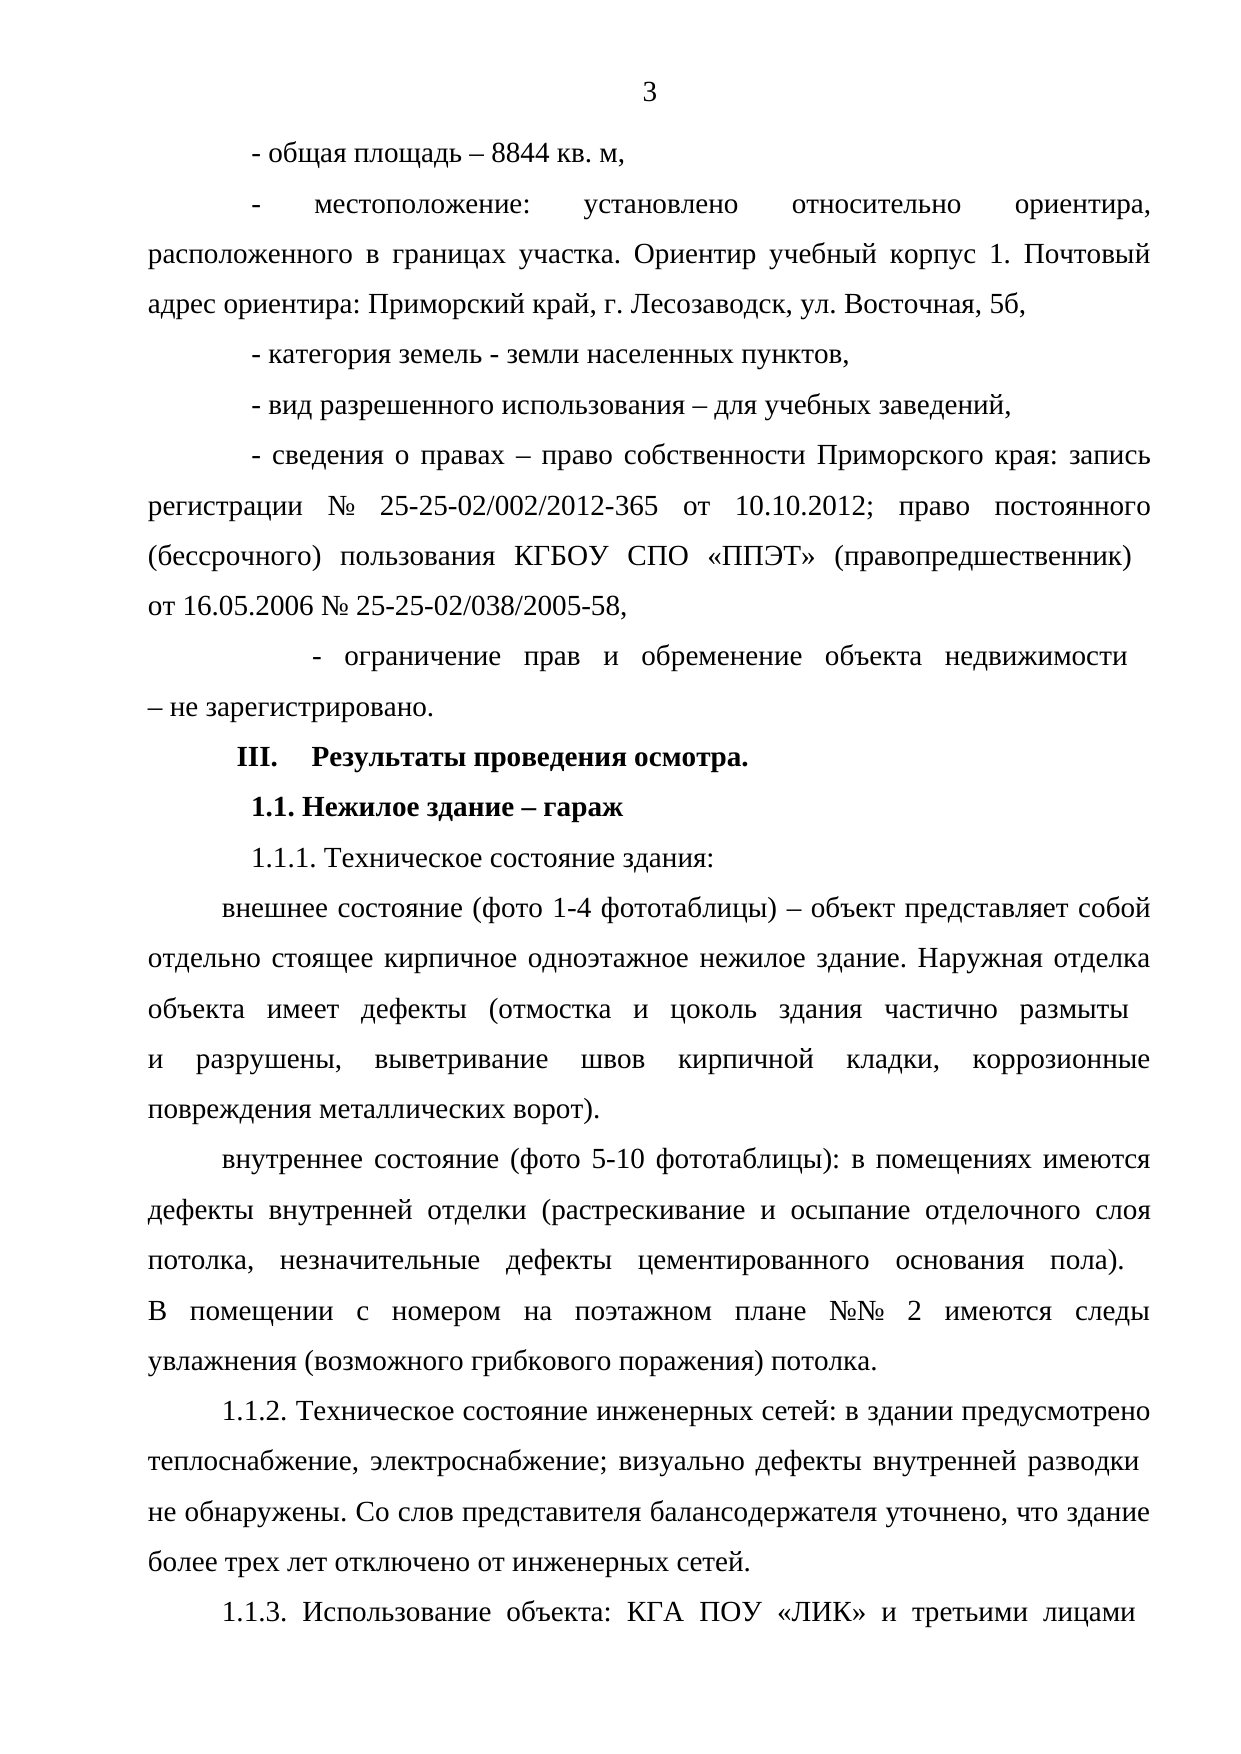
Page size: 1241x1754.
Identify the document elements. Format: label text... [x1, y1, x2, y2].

text 1.1.1. Техническое состояние здания: [251, 840, 1152, 873]
list - общая площадь – 8844 кв. м, [251, 135, 1152, 169]
text внутреннее состояние (фото 5-10 фототаблицы): в помещениях имеются дефекты внутренней отделки (растрескивание и осыпание отделочного слоя потолка, незначительные дефекты цементированного основания пола). В помещении с номером на поэтажном плане №№ 2 имеются следы увлажнения (возможного грибкового поражения) потолка. [148, 1142, 1152, 1376]
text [148, 1594, 1152, 1628]
text - ограничение прав и обременение объекта недвижимости – не зарегистрировано. [148, 638, 1152, 722]
text 1.1. Нежилое здание – гараж [251, 789, 1152, 823]
list внешнее состояние (фото 1-4 фототаблицы) – объект представляет собой отдельно стоящее кирпичное одноэтажное нежилое здание. Наружная отделка объекта имеет дефекты (отмостка и цоколь здания частично размыты и разрушены, выветривание швов кирпичной кладки, коррозионные повреждения металлических ворот). [148, 890, 1152, 1125]
list 1.1.2. Техническое состояние инженерных сетей: в здании предусмотрено теплоснабжение, электроснабжение; визуально дефекты внутренней разводки не обнаружены. Со слов представителя балансодержателя уточнено, что здание более трех лет отключено от инженерных сетей. [148, 1393, 1152, 1578]
list Результаты проведения осмотра. [236, 739, 1152, 773]
text - вид разрешенного использования – для учебных заведений, [148, 387, 1152, 421]
list - категория земель - земли населенных пунктов, [251, 337, 1152, 370]
list - местоположение: установлено относительно ориентира, расположенного в границах участка. Ориентир учебный корпус 1. Почтовый адрес ориентира: Приморский край, г. Лесозаводск, ул. Восточная, 5б, [148, 186, 1152, 320]
list - сведения о правах – право собственности Приморского края: запись регистрации № 25-25-02/002/2012-365 от 10.10.2012; право постоянного (бессрочного) пользования КГБОУ СПО «ППЭТ» (правопредшественник) от 16.05.2006 № 25-25-02/038/2005-58, [148, 437, 1152, 622]
